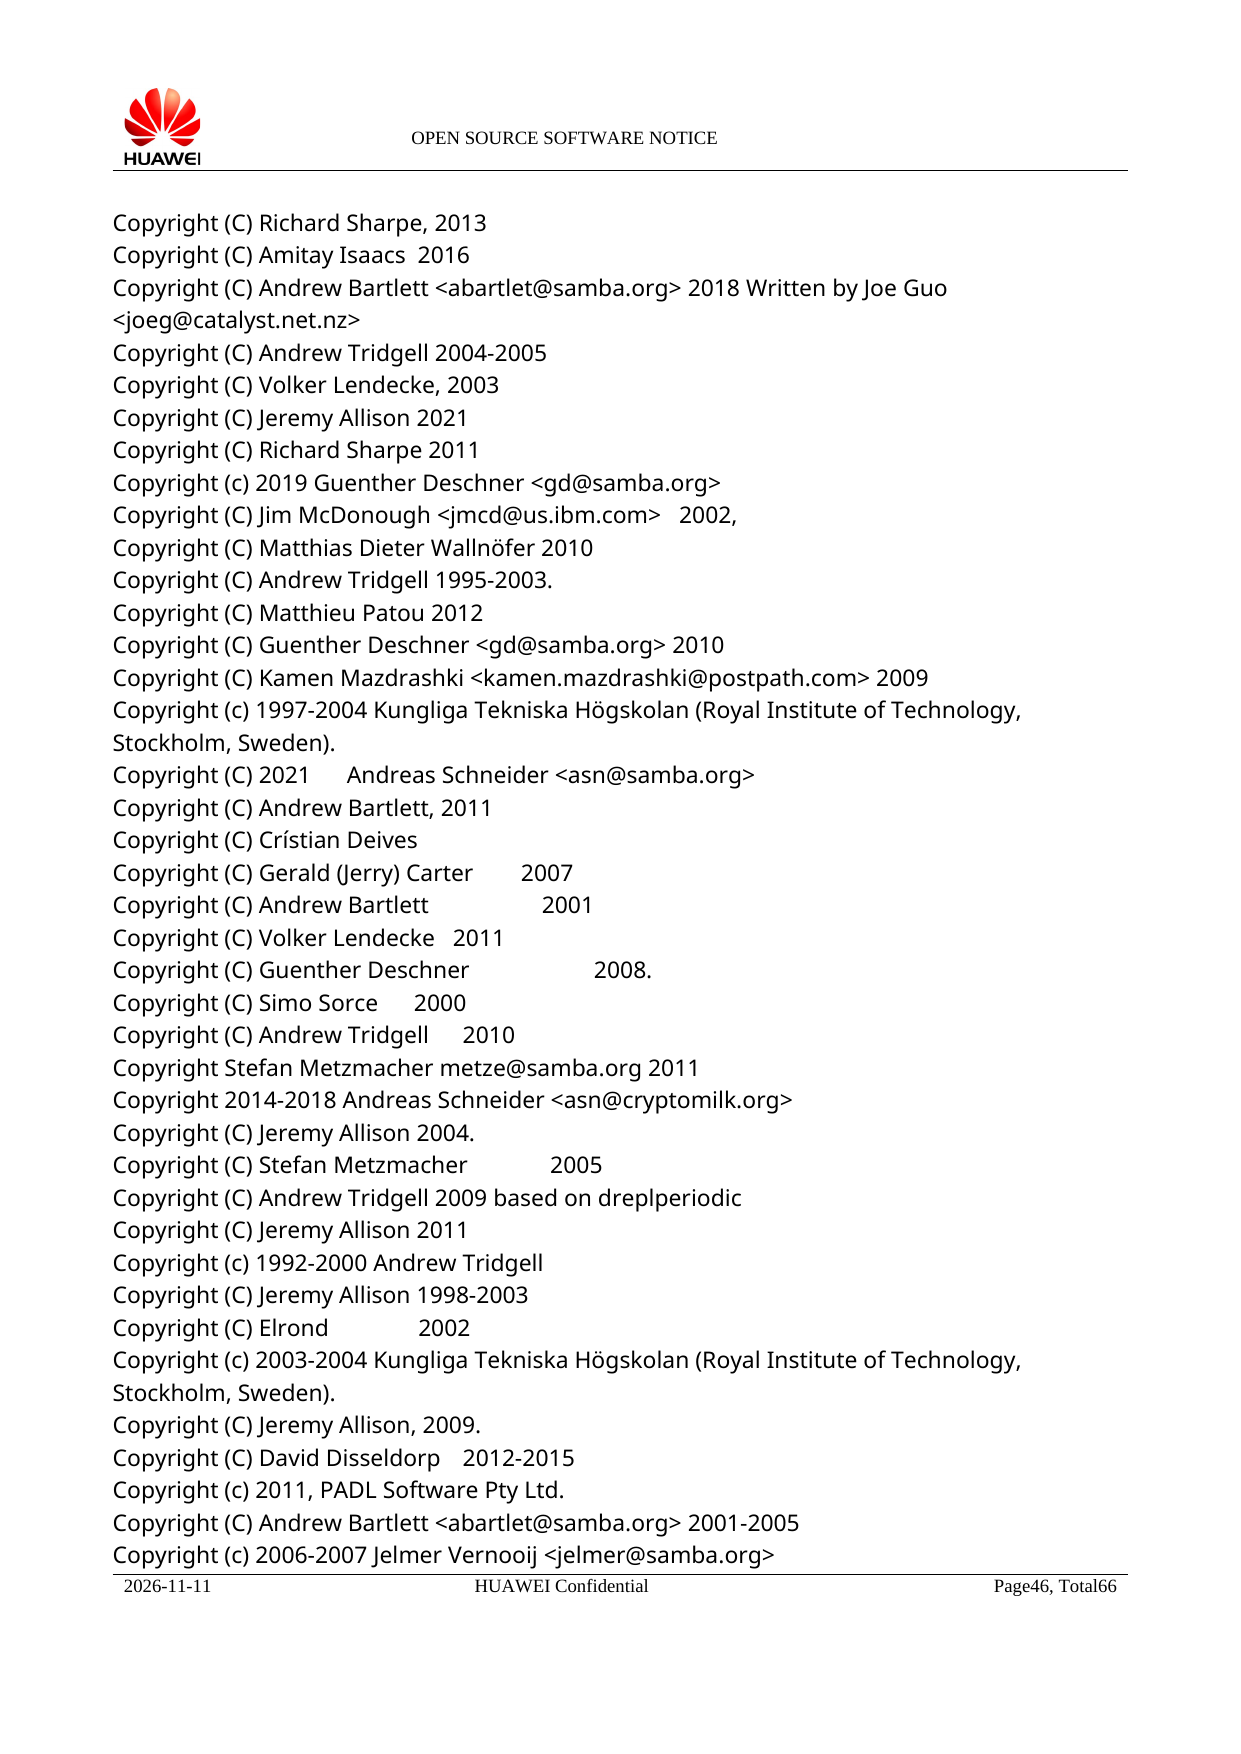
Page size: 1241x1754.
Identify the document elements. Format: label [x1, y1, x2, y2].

picture [124, 88, 201, 165]
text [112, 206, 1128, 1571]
